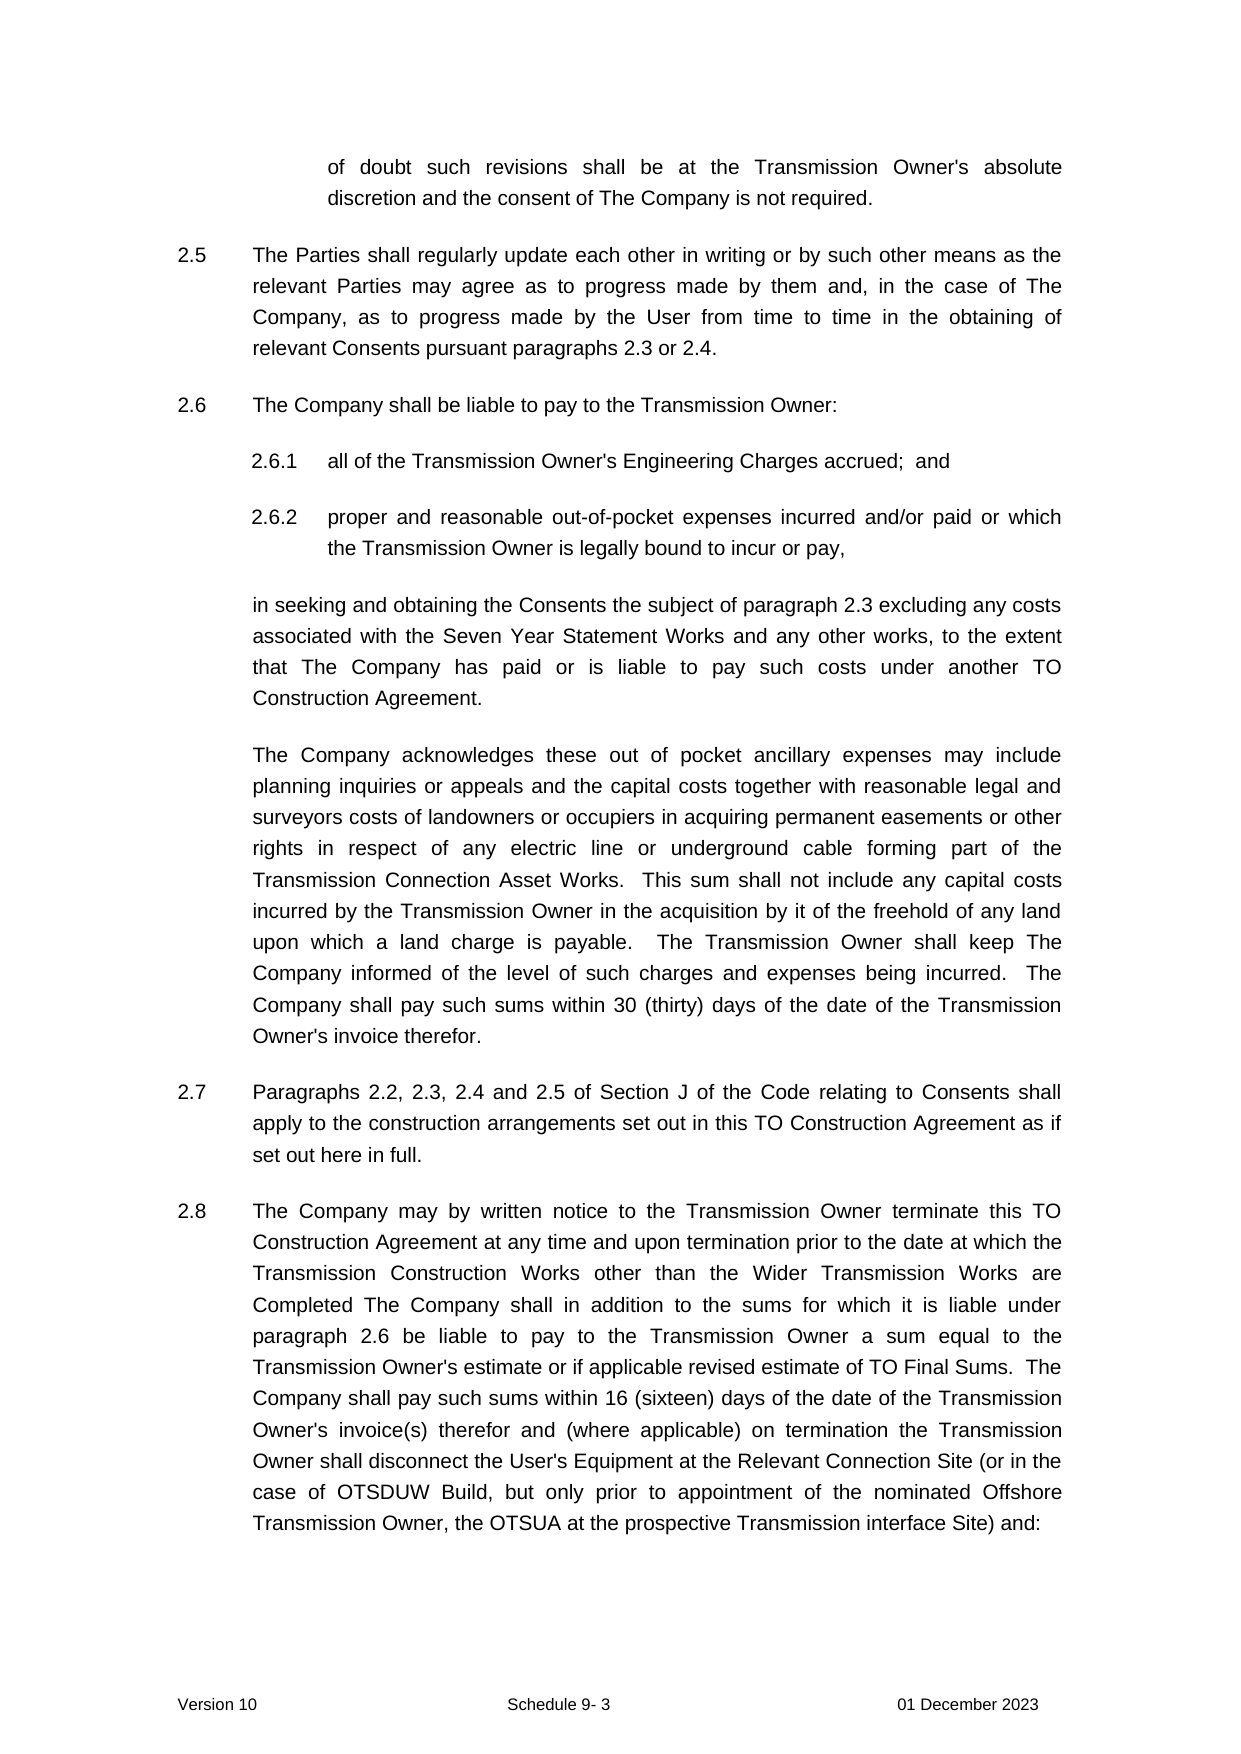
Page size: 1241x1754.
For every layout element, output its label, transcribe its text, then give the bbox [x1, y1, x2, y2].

subtitle 2.7 Paragraphs 2.2, 2.3, 2.4 and 2.5 of Section J of the Code relating to Consents shall apply to the construction arrangements set out in this TO Construction Agreement as if set out here in full. [177, 1073, 1063, 1166]
subtitle The Company acknowledges these out of pocket ancillary expenses may include planning inquiries or appeals and the capital costs together with reasonable legal and surveyors costs of landowners or occupiers in acquiring permanent easements or other rights in respect of any electric line or underground cable forming part of the Transmission Connection Asset Works. This sum shall not include any capital costs incurred by the Transmission Owner in the acquisition by it of the freehold of any land upon which a land charge is payable. The Transmission Owner shall keep The Company informed of the level of such charges and expenses being incurred. The Company shall pay such sums within 30 (thirty) days of the date of the Transmission Owner's invoice therefor. [252, 735, 1063, 1048]
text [327, 148, 1063, 210]
subtitle in seeking and obtaining the Consents the subject of paragraph 2.3 excluding any costs associated with the Seven Year Statement Works and any other works, to the extent that The Company has paid or is liable to pay such costs under another TO Construction Agreement. [252, 585, 1063, 710]
subtitle 2.5 The Parties shall regularly update each other in writing or by such other means as the relevant Parties may agree as to progress made by them and, in the case of The Company, as to progress made by the User from time to time in the obtaining of relevant Consents pursuant paragraphs 2.3 or 2.4. [177, 235, 1063, 360]
subtitle 2.6 The Company shall be liable to pay to the Transmission Owner: [177, 385, 1063, 416]
subtitle 2.6.1 all of the Transmission Owner's Engineering Charges accrued; and [251, 441, 1063, 473]
subtitle 2.8 The Company may by written notice to the Transmission Owner terminate this TO Construction Agreement at any time and upon termination prior to the date at which the Transmission Construction Works other than the Wider Transmission Works are Completed The Company shall in addition to the sums for which it is liable under paragraph 2.6 be liable to pay to the Transmission Owner a sum equal to the Transmission Owner's estimate or if applicable revised estimate of TO Final Sums. The Company shall pay such sums within 16 (sixteen) days of the date of the Transmission Owner's invoice(s) therefor and (where applicable) on termination the Transmission Owner shall disconnect the User's Equipment at the Relevant Connection Site (or in the case of OTSDUW Build, but only prior to appointment of the nominated Offshore Transmission Owner, the OTSUA at the prospective Transmission interface Site) and: [177, 1191, 1063, 1535]
subtitle 2.6.2 proper and reasonable out-of-pocket expenses incurred and/or paid or which the Transmission Owner is legally bound to incur or pay, [251, 498, 1063, 560]
